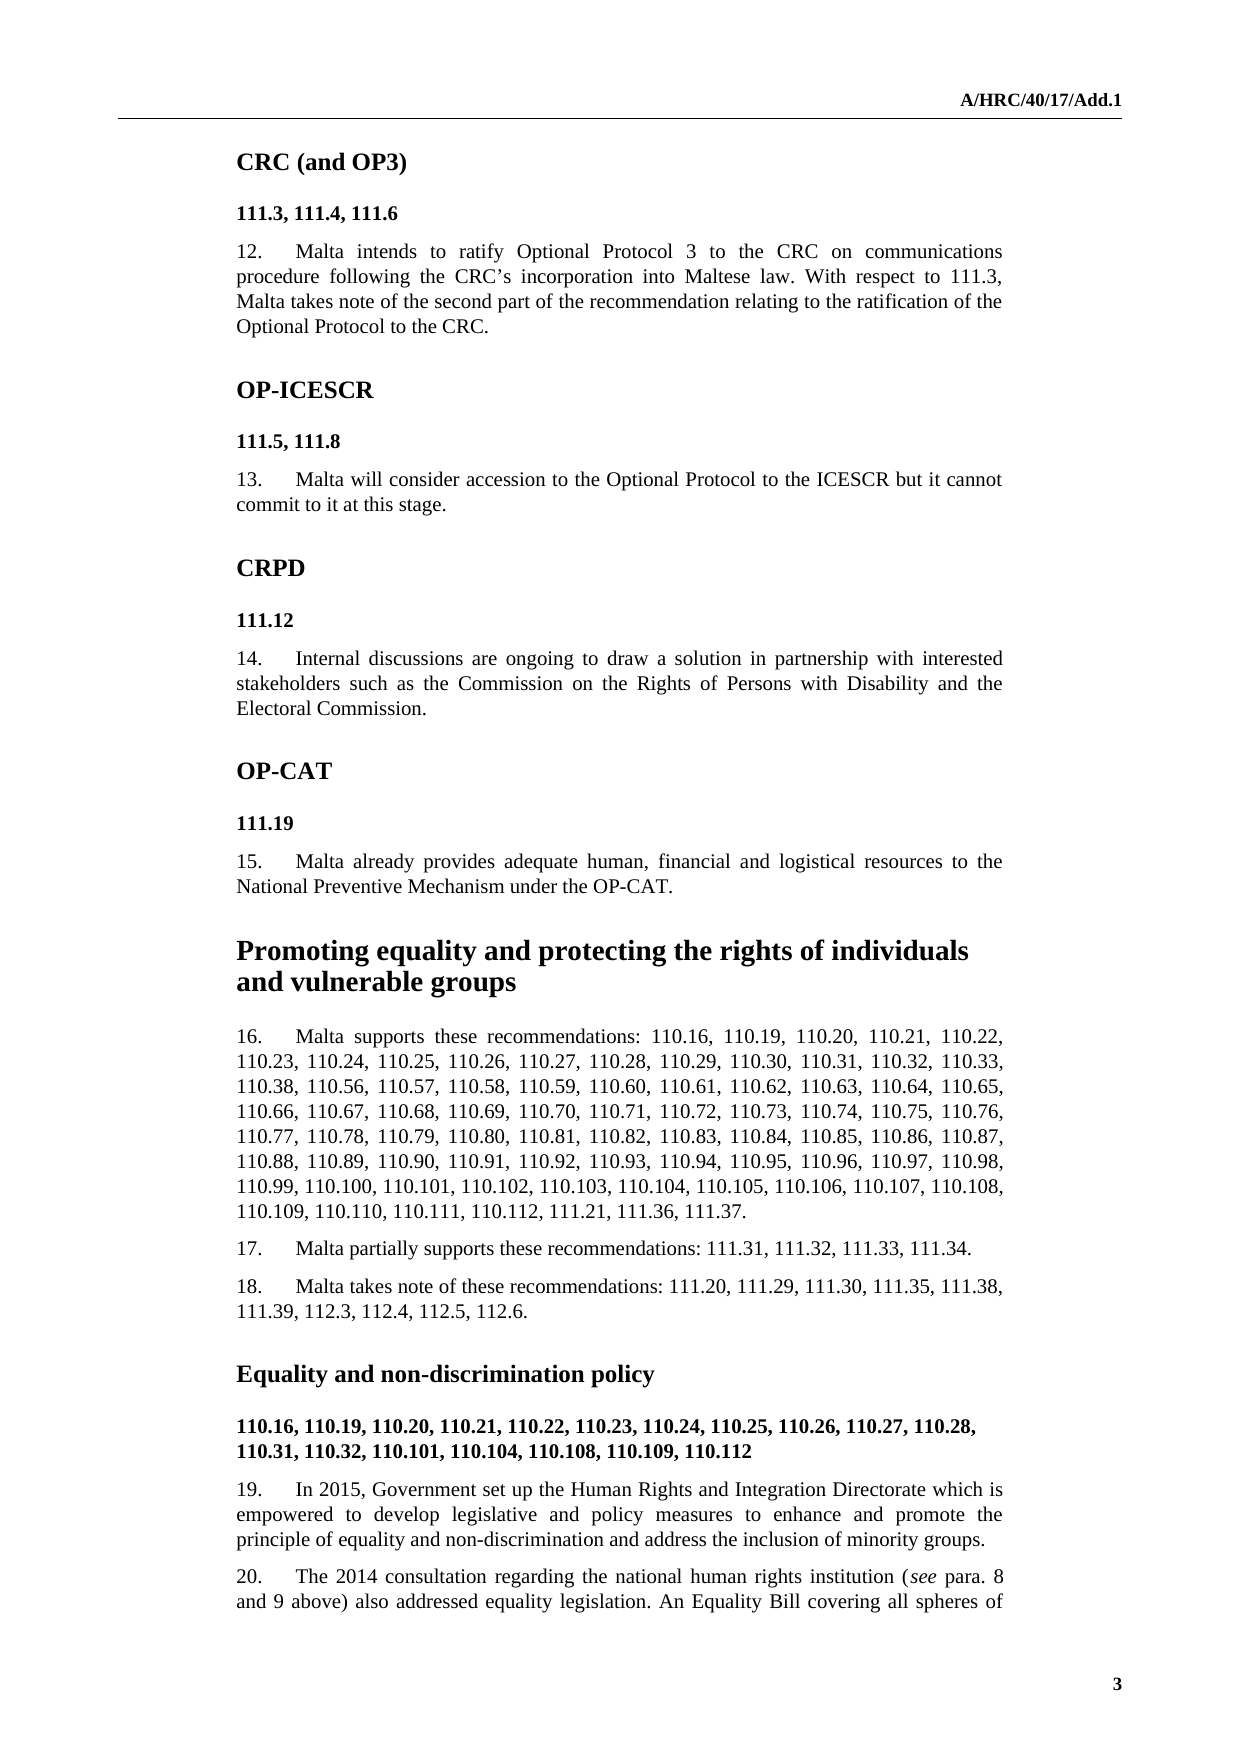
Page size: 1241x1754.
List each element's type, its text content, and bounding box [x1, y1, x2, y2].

text CRC (and OP3) [118, 148, 1004, 176]
text 19. In 2015, Government set up the Human Rights and Integration Directorate which is empowered to develop legislative and policy measures to enhance and promote the principle of equality and non-discrimination and address the inclusion of minority groups. [236, 1476, 1004, 1551]
text 16. Malta supports these recommendations: 110.16, 110.19, 110.20, 110.21, 110.22, 110.23, 110.24, 110.25, 110.26, 110.27, 110.28, 110.29, 110.30, 110.31, 110.32, 110.33, 110.38, 110.56, 110.57, 110.58, 110.59, 110.60, 110.61, 110.62, 110.63, 110.64, 110.65, 110.66, 110.67, 110.68, 110.69, 110.70, 110.71, 110.72, 110.73, 110.74, 110.75, 110.76, 110.77, 110.78, 110.79, 110.80, 110.81, 110.82, 110.83, 110.84, 110.85, 110.86, 110.87, 110.88, 110.89, 110.90, 110.91, 110.92, 110.93, 110.94, 110.95, 110.96, 110.97, 110.98, 110.99, 110.100, 110.101, 110.102, 110.103, 110.104, 110.105, 110.106, 110.107, 110.108, 110.109, 110.110, 110.111, 110.112, 111.21, 111.36, 111.37. [236, 1023, 1004, 1223]
text OP-ICESCR [118, 376, 1004, 404]
text 14. Internal discussions are ongoing to draw a solution in partnership with interested stakeholders such as the Commission on the Rights of Persons with Disability and the Electoral Commission. [236, 644, 1004, 719]
text 18. Malta takes note of these recommendations: 111.20, 111.29, 111.30, 111.35, 111.38, 111.39, 112.3, 112.4, 112.5, 112.6. [236, 1273, 1004, 1323]
text 15. Malta already provides adequate human, financial and logistical resources to the National Preventive Mechanism under the OP-CAT. [236, 848, 1004, 898]
text 110.16, 110.19, 110.20, 110.21, 110.22, 110.23, 110.24, 110.25, 110.26, 110.27, 110.28, 110.31, 110.32, 110.101, 110.104, 110.108, 110.109, 110.112 [118, 1413, 1004, 1463]
text 12. Malta intends to ratify Optional Protocol 3 to the CRC on communications procedure following the CRC’s incorporation into Maltese law. With respect to 111.3, Malta takes note of the second part of the recommendation relating to the ratification of the Optional Protocol to the CRC. [236, 238, 1004, 338]
text 17. Malta partially supports these recommendations: 111.31, 111.32, 111.33, 111.34. [236, 1235, 1004, 1260]
text Equality and non-discrimination policy [118, 1360, 1004, 1388]
text 111.19 [118, 810, 1004, 835]
text 111.12 [118, 607, 1004, 632]
text 111.3, 111.4, 111.6 [118, 201, 1004, 226]
text CRPD [118, 554, 1004, 582]
text 13. Malta will consider accession to the Optional Protocol to the ICESCR but it cannot commit to it at this stage. [236, 466, 1004, 516]
text OP-CAT [118, 757, 1004, 785]
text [236, 1563, 1004, 1613]
text Promoting equality and protecting the rights of individuals and vulnerable groups [118, 935, 1004, 998]
text 111.5, 111.8 [118, 429, 1004, 454]
